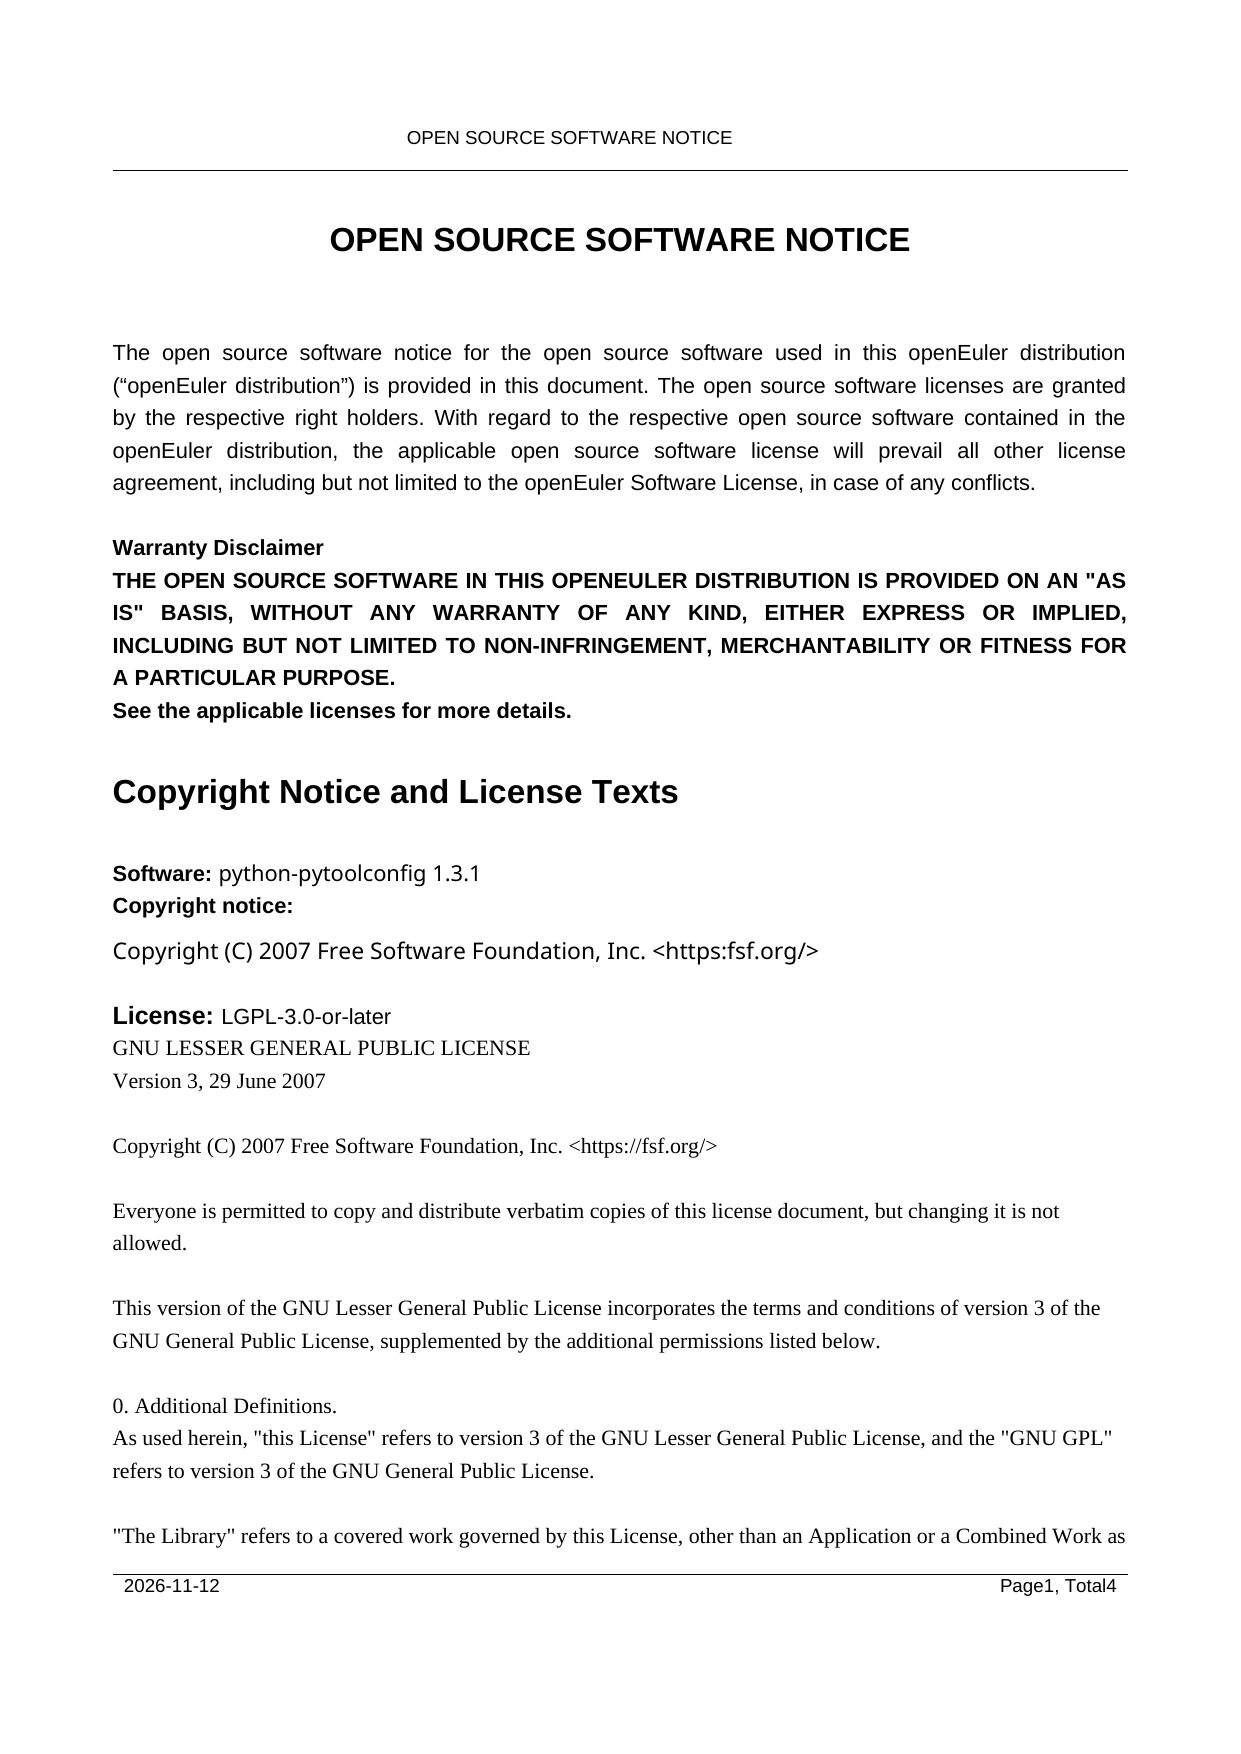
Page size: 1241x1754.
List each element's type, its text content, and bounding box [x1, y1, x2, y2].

text Warranty Disclaimer [112, 531, 1128, 564]
text Copyright (C) 2007 Free Software Foundation, Inc. <https:fsf.org/> [112, 934, 1128, 999]
title Software: python-pytoolconfig 1.3.1 [112, 856, 1128, 889]
text Copyright Notice and License Texts [112, 759, 1128, 824]
text Copyright notice: [112, 889, 1128, 921]
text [112, 1031, 1128, 1551]
text The open source software notice for the open source software used in this openEuler distribution (“openEuler distribution”) is provided in this document. The open source software licenses are granted by the respective right holders. With regard to the respective open source software contained in the openEuler distribution, the applicable open source software license will prevail all other license agreement, including but not limited to the openEuler Software License, in case of any conflicts. [112, 336, 1128, 499]
text THE OPEN SOURCE SOFTWARE IN THIS OPENEULER DISTRIBUTION IS PROVIDED ON AN "AS IS" BASIS, WITHOUT ANY WARRANTY OF ANY KIND, EITHER EXPRESS OR IMPLIED, INCLUDING BUT NOT LIMITED TO NON-INFRINGEMENT, MERCHANTABILITY OR FITNESS FOR A PARTICULAR PURPOSE. See the applicable licenses for more details. [112, 564, 1128, 726]
text License: LGPL-3.0-or-later [112, 999, 1128, 1031]
text OPEN SOURCE SOFTWARE NOTICE [112, 206, 1128, 271]
